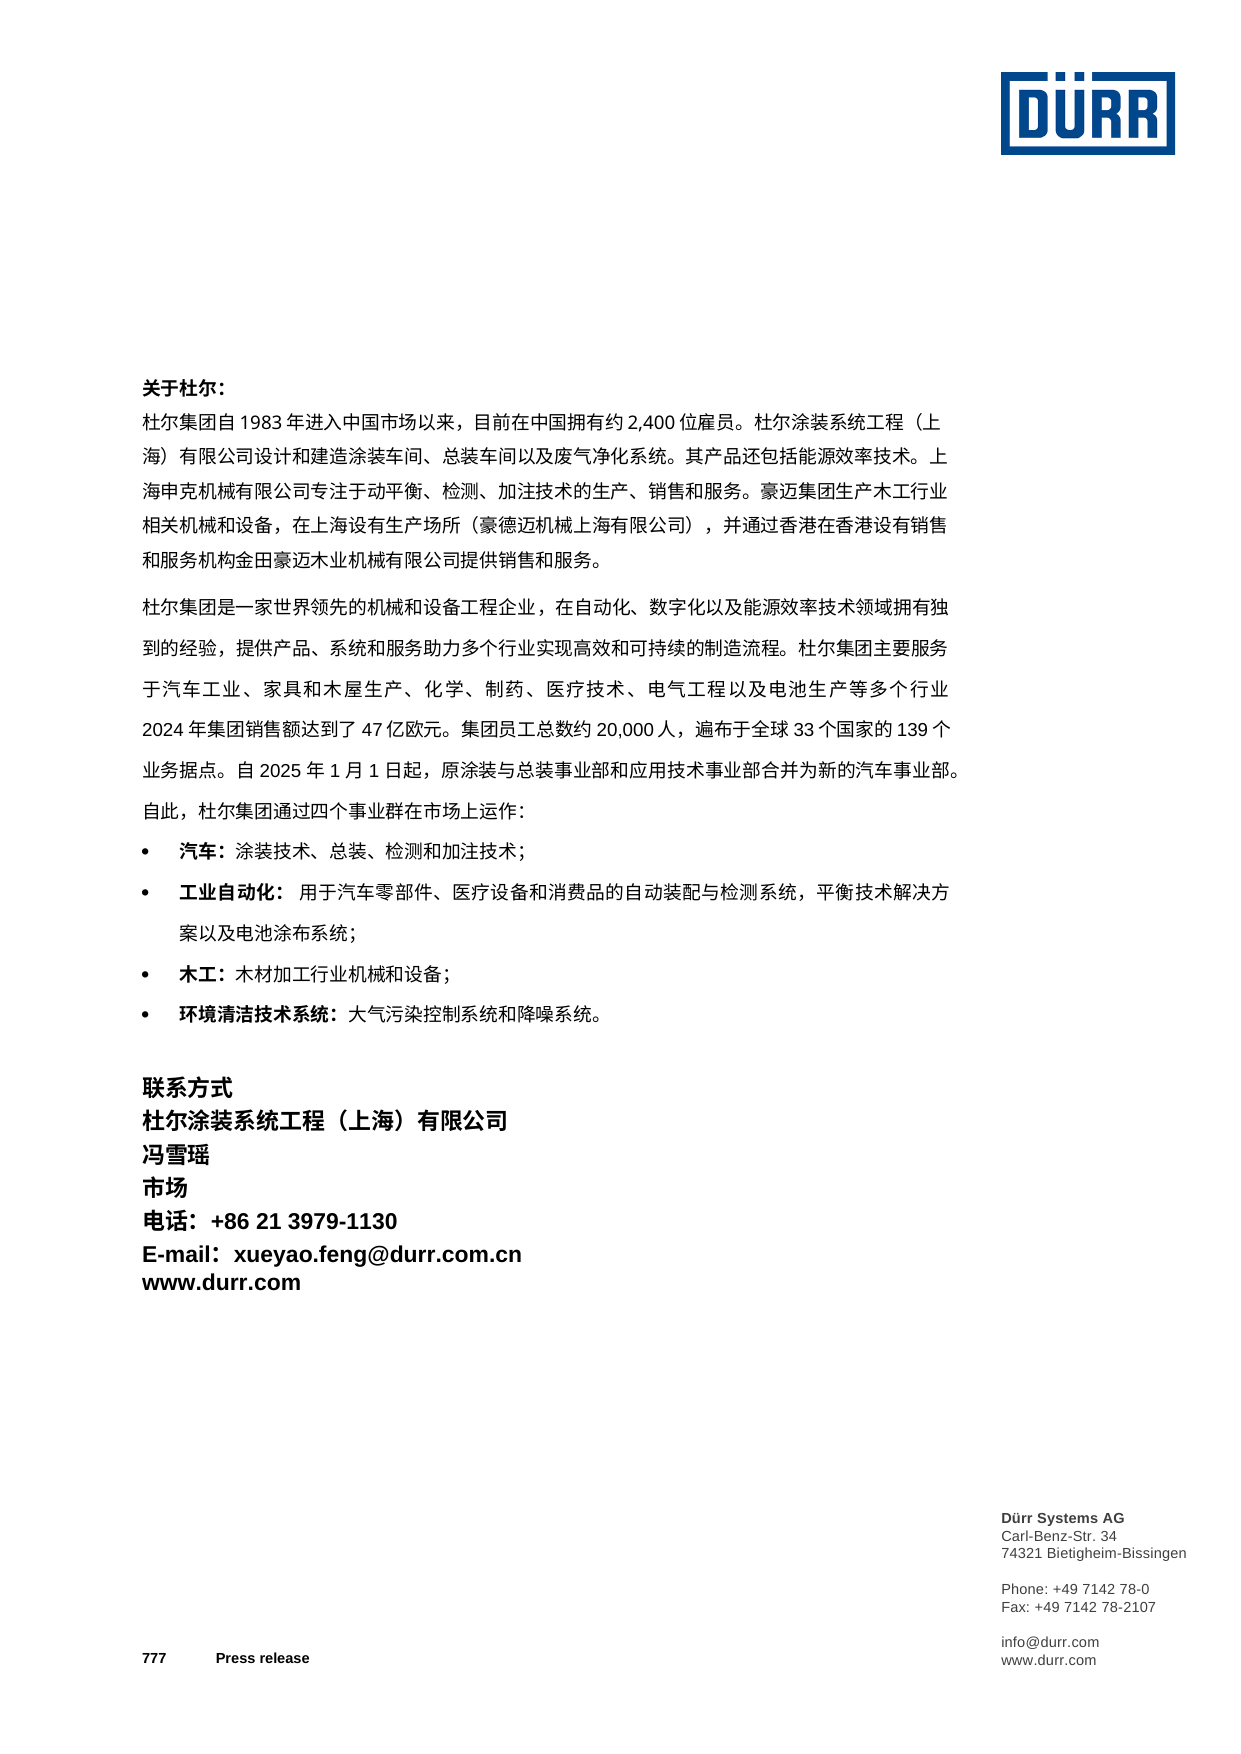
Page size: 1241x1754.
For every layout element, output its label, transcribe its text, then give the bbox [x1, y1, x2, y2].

text 联系方式 [142, 1070, 951, 1103]
text 杜尔涂装系统工程（上海）有限公司 [142, 1103, 951, 1136]
text 电话：+86 21 3979-1130 [142, 1203, 951, 1236]
picture [1001, 72, 1175, 155]
text 杜尔集团自1983年进入中国市场以来，目前在中国拥有约2,400位雇员。杜尔涂装系统工程（上海）有限公司设计和建造涂装车间、总装车间以及废气净化系统。其产品还包括能源效率技术。上海申克机械有限公司专注于动平衡、检测、加注技术的生产、销售和服务。豪迈集团生产木工行业相关机械和设备，在上海设有生产场所（豪德迈机械上海有限公司），并通过香港在香港设有销售和服务机构金田豪迈木业机械有限公司提供销售和服务。 [142, 401, 951, 572]
list 环境清洁技术系统：大气污染控制系统和降噪系统。 [142, 1000, 951, 1027]
list 汽车：涂装技术、总装、检测和加注技术； [142, 837, 951, 864]
text 冯雪瑶 [142, 1136, 951, 1170]
list 木工：木材加工行业机械和设备； [142, 959, 951, 987]
text www.durr.com [142, 1269, 951, 1296]
text 市场 [142, 1170, 951, 1203]
text E-mail：xueyao.feng@durr.com.cn [142, 1236, 951, 1269]
text 关于杜尔： [142, 366, 951, 401]
list 工业自动化： 用于汽车零部件、医疗设备和消费品的自动装配与检测系统，平衡技术解决方案以及电池涂布系统； [142, 878, 951, 946]
text 杜尔集团是一家世界领先的机械和设备工程企业，在自动化、数字化以及能源效率技术领域拥有独到的经验，提供产品、系统和服务助力多个行业实现高效和可持续的制造流程。杜尔集团主要服务于汽车工业、家具和木屋生产、化学、制药、医疗技术、电气工程以及电池生产等多个行业。2024 年集团销售额达到了47亿欧元。集团员工总数约20,000人，遍布于全球 33个国家的139个业务据点。自 2025 年 1 月 1 日起，原涂装与总装事业部和应用技术事业部合并为新的汽车事业部。自此，杜尔集团通过四个事业群在市场上运作： [142, 593, 951, 824]
